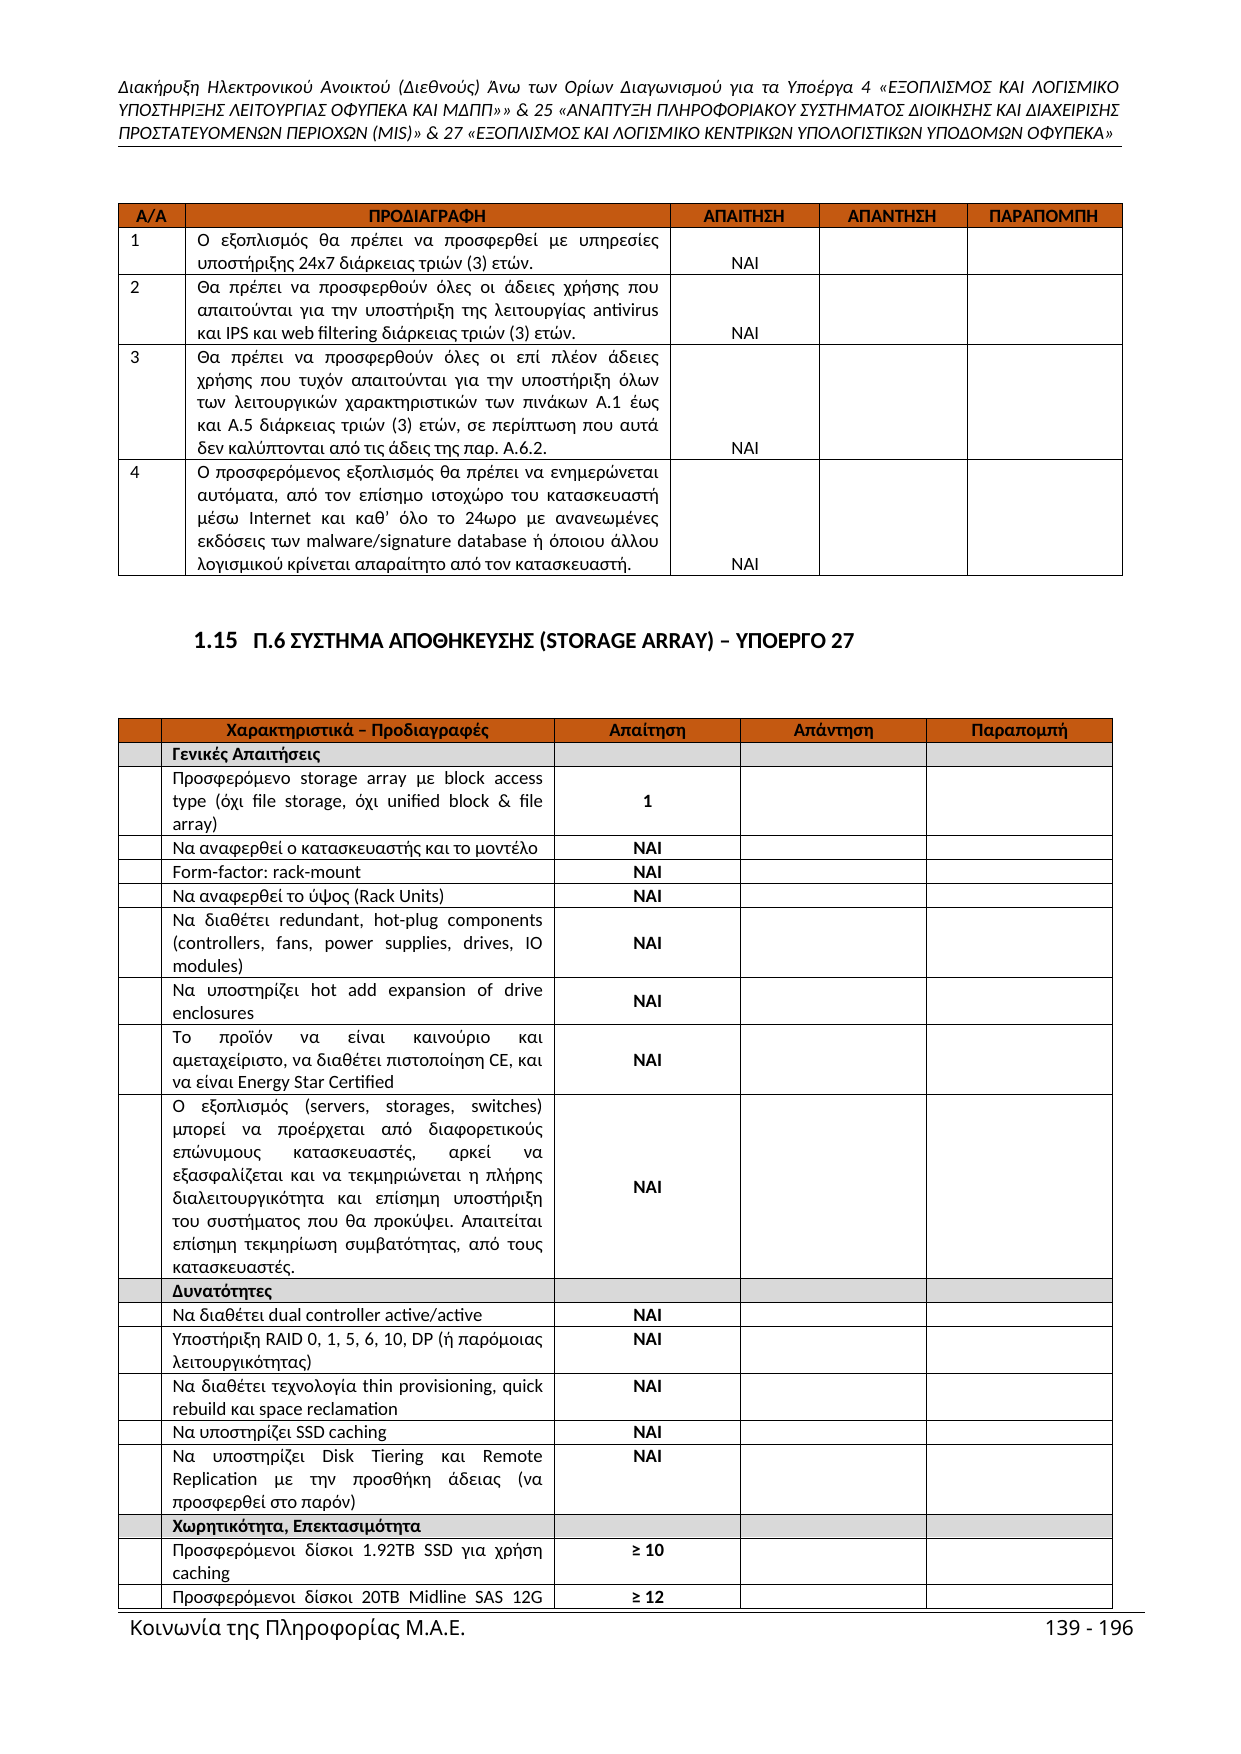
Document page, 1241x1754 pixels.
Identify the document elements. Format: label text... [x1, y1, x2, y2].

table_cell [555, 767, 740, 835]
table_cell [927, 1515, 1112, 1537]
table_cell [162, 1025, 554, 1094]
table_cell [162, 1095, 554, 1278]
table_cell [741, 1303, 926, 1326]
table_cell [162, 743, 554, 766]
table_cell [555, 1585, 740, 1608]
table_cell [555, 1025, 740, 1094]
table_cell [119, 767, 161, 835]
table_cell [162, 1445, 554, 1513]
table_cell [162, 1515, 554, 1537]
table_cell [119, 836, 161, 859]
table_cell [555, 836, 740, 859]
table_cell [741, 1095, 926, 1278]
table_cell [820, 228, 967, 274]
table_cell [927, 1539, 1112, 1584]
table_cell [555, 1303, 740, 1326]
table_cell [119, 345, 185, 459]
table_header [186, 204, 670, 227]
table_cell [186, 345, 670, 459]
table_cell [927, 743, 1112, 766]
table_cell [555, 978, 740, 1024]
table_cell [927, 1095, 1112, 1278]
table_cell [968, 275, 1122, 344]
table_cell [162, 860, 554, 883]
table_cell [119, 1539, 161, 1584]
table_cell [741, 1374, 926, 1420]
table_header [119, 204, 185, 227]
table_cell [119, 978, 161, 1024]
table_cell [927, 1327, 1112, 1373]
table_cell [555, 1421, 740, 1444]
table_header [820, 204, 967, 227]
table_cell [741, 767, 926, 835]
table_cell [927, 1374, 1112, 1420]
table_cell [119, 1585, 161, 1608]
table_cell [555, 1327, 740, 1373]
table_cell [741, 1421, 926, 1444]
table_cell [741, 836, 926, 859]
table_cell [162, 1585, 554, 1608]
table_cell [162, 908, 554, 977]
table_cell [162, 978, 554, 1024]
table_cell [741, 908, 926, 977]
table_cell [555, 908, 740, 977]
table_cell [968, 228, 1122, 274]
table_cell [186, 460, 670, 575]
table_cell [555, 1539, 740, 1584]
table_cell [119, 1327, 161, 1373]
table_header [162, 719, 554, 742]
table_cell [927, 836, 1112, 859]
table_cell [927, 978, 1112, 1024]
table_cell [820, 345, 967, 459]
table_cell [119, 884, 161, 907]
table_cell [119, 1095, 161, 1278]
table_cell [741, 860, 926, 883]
subtitle Π.6 ΣΥΣΤΗΜΑ ΑΠΟΘΗΚΕΥΣΗΣ (STORAGE ARRAY) – ΥΠΟΕΡΓΟ 27 [193, 624, 1122, 654]
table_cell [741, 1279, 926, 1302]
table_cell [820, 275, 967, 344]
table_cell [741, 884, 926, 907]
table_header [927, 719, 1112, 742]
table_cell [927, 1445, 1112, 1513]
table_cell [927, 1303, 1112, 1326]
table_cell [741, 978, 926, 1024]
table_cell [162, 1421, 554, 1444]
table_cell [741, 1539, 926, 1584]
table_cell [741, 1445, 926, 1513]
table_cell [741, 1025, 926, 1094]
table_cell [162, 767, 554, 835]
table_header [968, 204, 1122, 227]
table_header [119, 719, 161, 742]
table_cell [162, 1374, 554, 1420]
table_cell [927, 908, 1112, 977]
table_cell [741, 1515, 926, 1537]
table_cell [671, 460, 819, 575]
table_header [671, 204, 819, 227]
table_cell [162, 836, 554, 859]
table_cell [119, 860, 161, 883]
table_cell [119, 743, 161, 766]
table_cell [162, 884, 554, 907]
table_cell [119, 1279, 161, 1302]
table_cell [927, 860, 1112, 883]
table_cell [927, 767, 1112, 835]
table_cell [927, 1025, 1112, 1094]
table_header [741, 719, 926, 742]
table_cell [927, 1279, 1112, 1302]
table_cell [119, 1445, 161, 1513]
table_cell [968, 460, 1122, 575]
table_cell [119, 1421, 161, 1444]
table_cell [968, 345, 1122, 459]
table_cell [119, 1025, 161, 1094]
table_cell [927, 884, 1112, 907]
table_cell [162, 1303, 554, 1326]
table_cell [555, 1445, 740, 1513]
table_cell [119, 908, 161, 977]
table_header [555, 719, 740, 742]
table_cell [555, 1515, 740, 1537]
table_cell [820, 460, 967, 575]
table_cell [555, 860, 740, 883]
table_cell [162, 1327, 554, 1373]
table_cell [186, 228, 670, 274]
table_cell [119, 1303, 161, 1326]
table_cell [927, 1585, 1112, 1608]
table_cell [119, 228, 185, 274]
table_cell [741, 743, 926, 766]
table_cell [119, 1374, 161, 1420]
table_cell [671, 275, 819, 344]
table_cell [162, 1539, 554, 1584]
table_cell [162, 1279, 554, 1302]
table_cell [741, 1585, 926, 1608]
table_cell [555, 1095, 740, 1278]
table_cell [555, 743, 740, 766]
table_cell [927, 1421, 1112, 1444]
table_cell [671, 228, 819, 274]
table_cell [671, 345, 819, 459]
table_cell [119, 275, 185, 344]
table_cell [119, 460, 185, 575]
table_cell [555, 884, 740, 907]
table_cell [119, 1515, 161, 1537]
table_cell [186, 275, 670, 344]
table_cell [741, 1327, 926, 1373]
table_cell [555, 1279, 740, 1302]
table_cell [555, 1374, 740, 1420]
